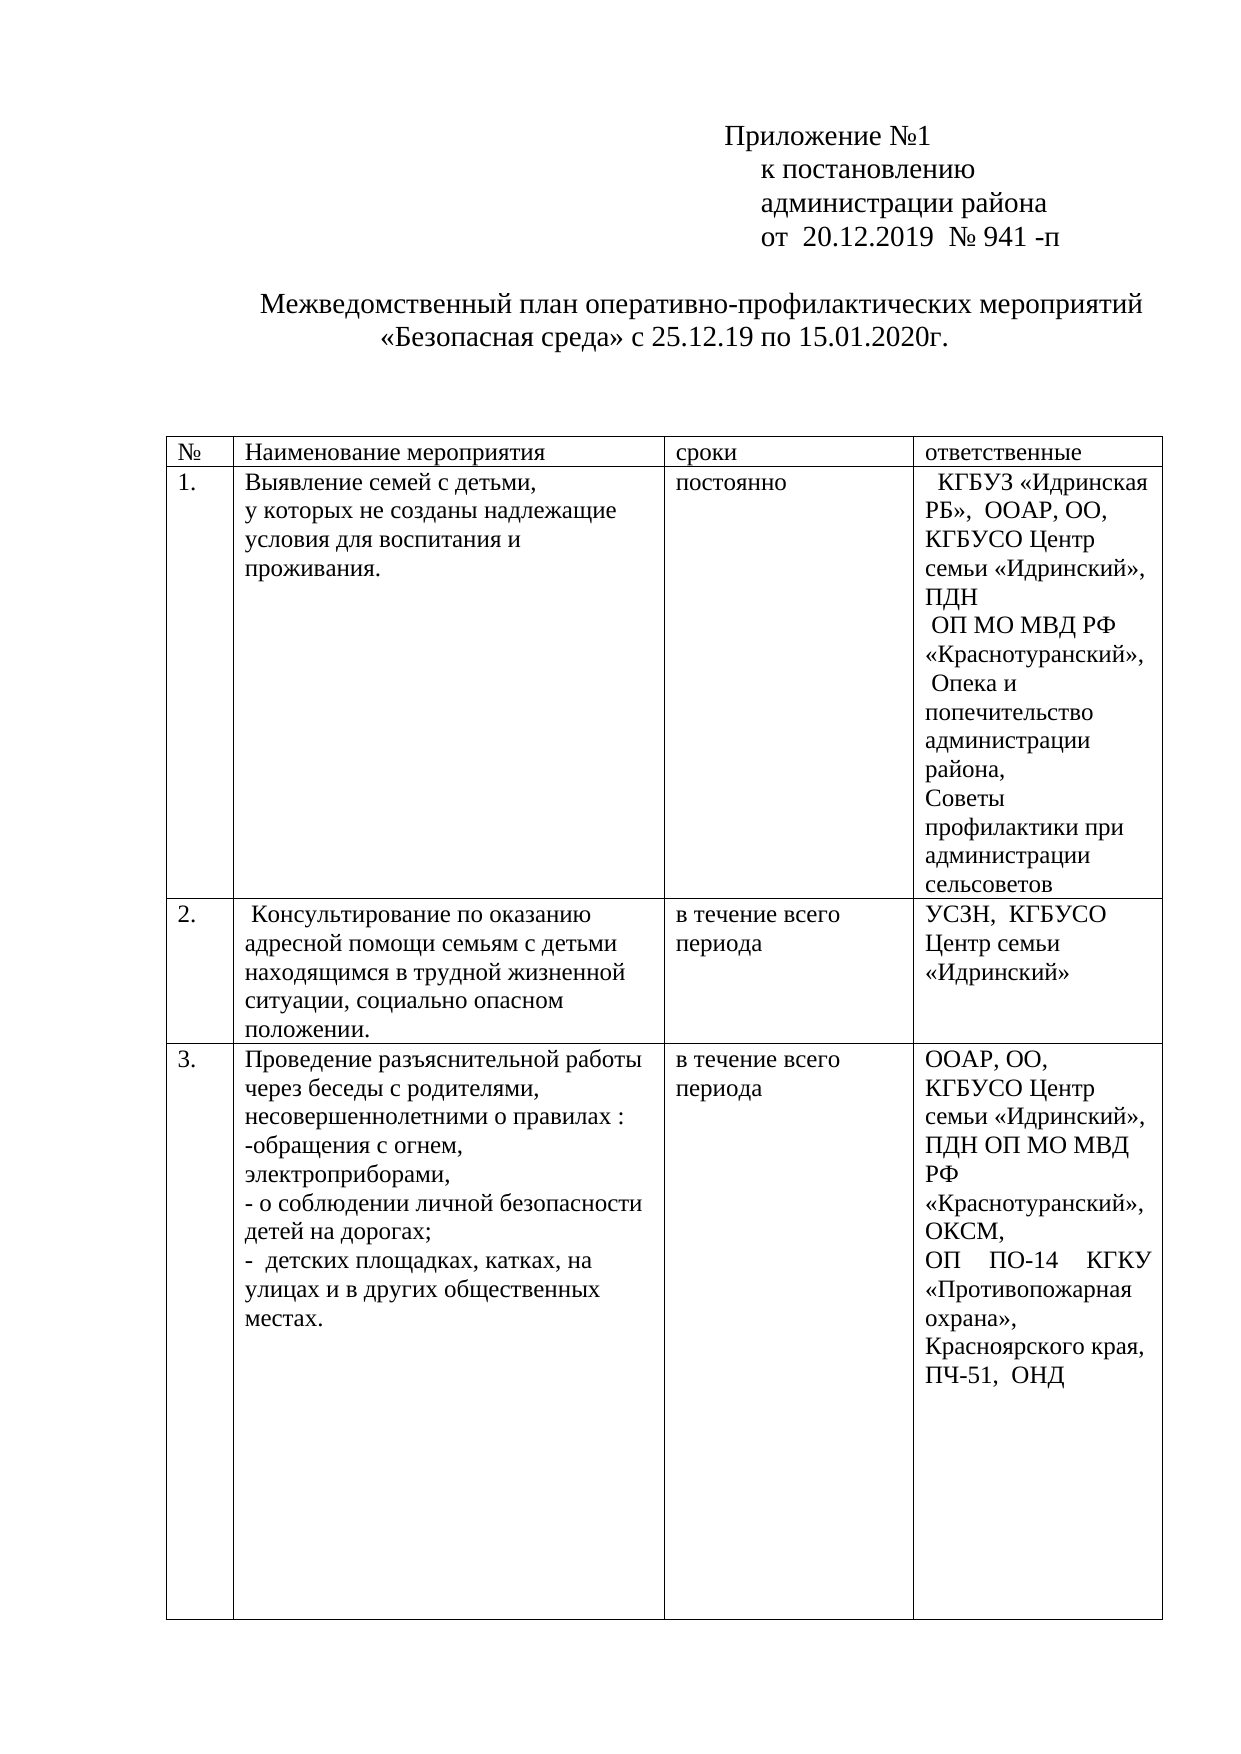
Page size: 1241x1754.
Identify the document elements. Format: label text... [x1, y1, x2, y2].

text к постановлению [177, 152, 1152, 185]
table_cell КГБУЗ «Идринская РБ», ООАР, ОО, КГБУСО Центр семьи «Идринский», ПДН ОП МО МВД РФ «Краснотуранский», Опека и попечительство администрации района, Советы профилактики при администрации сельсоветов [914, 467, 1162, 898]
table_cell Консультирование по оказанию адресной помощи семьям с детьми находящимся в трудной жизненной ситуации, социально опасном положении. [234, 899, 664, 1043]
text Приложение №1 [177, 118, 1152, 152]
table_cell ООАР, ОО, КГБУСО Центр семьи «Идринский», ПДН ОП МО МВД РФ «Краснотуранский», ОКСМ, ОП ПО-14 КГКУ «Противопожарная охрана», Красноярского края, ПЧ-51, ОНД [914, 1044, 1162, 1619]
table_cell в течение всего периода [665, 899, 913, 1043]
table_cell постоянно [665, 467, 913, 898]
table_cell 3. [167, 1044, 233, 1619]
table_cell 1. [167, 467, 233, 898]
table_header № [167, 437, 233, 466]
text администрации района [177, 185, 1152, 219]
table_header сроки [665, 437, 913, 466]
table_header ответственные [914, 437, 1162, 466]
table_cell Проведение разъяснительной работы через беседы с родителями, несовершеннолетними о правилах : -обращения с огнем, электроприборами, - о соблюдении личной безопасности детей на дорогах; - детских площадках, катках, на улицах и в других общественных местах. [234, 1044, 664, 1619]
text Межведомственный план оперативно-профилактических мероприятий «Безопасная среда» с 25.12.19 по 15.01.2020г. [177, 286, 1152, 353]
table_cell Выявление семей с детьми, у которых не созданы надлежащие условия для воспитания и проживания. [234, 467, 664, 898]
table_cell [665, 1044, 913, 1619]
text от 20.12.2019 № 941 -п [177, 219, 1152, 252]
table_cell 2. [167, 899, 233, 1043]
table_cell УСЗН, КГБУСО Центр семьи «Идринский» [914, 899, 1162, 1043]
table_header Наименование мероприятия [234, 437, 664, 466]
